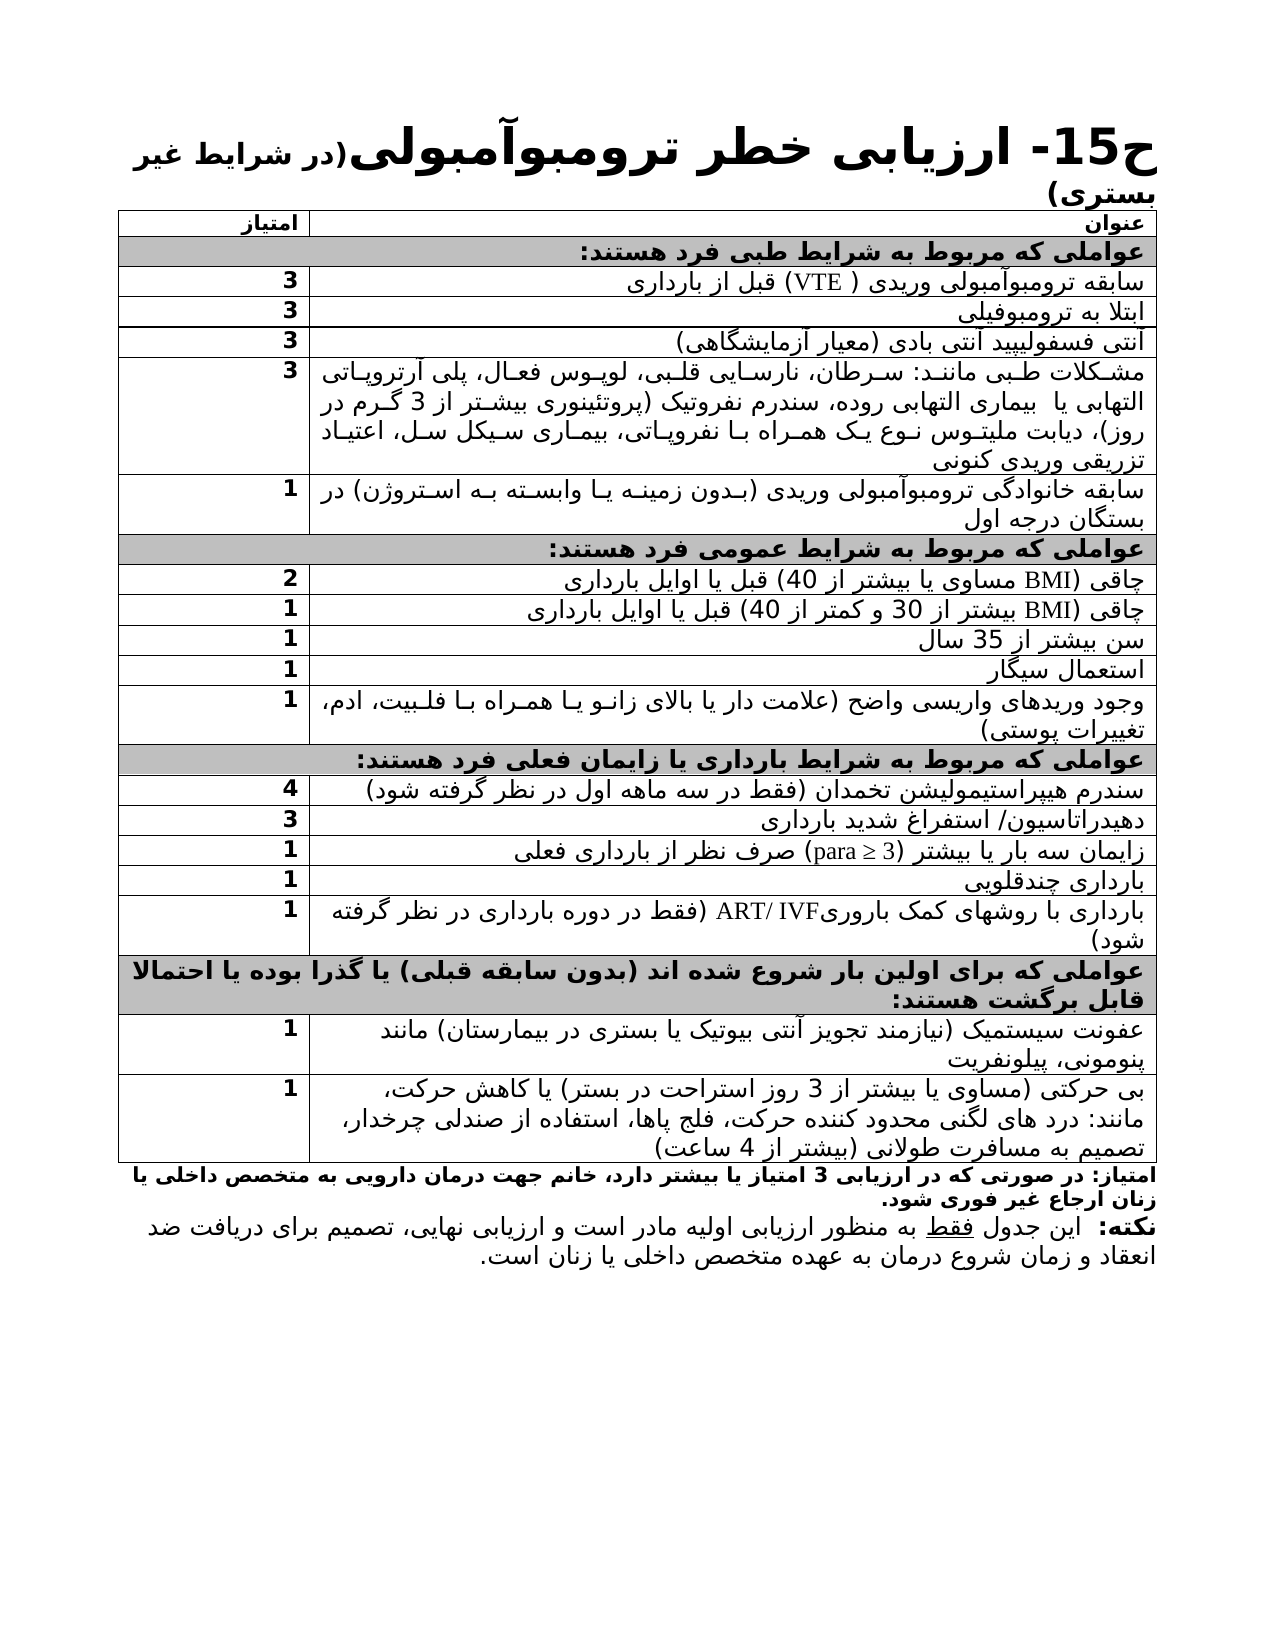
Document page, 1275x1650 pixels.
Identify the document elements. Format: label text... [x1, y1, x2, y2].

table_cell 1 [119, 866, 309, 895]
table_cell 3 [119, 328, 309, 357]
table_cell زایمان سه بار یا بیشتر (para ≥ 3) صرف نظر از بارداری فعلی [310, 836, 1156, 865]
table_cell سندرم هیپراستیمولیشن تخمدان (فقط در سه ماهه اول در نظر گرفته شود) [310, 776, 1156, 805]
table_cell ابتلا به ترومبوفیلی [310, 297, 1156, 326]
table_cell سابقه خانوادگی ترومبوآمبولی وریدی (بدون زمینه یا وابسته به استروژن) در بستگان درجه اول [310, 475, 1156, 534]
table_cell 1 [119, 656, 309, 685]
table_cell 1 [119, 595, 309, 624]
table_cell عواملی که مربوط به شرایط طبی فرد هستند: [119, 237, 1156, 266]
table_cell 1 [119, 475, 309, 534]
table_cell عواملی که مربوط به شرایط عمومی فرد هستند: [119, 535, 1156, 564]
table_cell عواملی که برای اولین بار شروع شده اند (بدون سابقه قبلی) یا گذرا بوده یا احتمالا قابل برگشت هستند: [119, 956, 1156, 1014]
table_cell 1 [119, 686, 309, 744]
table_cell 3 [119, 358, 309, 474]
table_header امتیاز [119, 211, 309, 236]
table_cell 3 [119, 267, 309, 296]
text نکته: این جدول فقط به منظور ارزیابی اولیه مادر است و ارزیابی نهایی، تصمیم برای دریافت ضد انعقاد و زمان شروع درمان به عهده متخصص داخلی یا زنان است. [118, 1212, 1157, 1270]
table_cell استعمال سیگار [310, 656, 1156, 685]
table_cell بارداری با روشهای کمک باروریART/ IVF (فقط در دوره بارداری در نظر گرفته شود) [310, 896, 1156, 955]
table_cell سابقه ترومبوآمبولی وریدی ( VTE) قبل از بارداری [310, 267, 1156, 296]
table_cell سن بیشتر از 35 سال [310, 626, 1156, 655]
text ح15- ارزیابی خطر ترومبوآمبولی(در شرایط غیر بستری) [118, 118, 1157, 210]
table_cell 1 [119, 836, 309, 865]
table_cell عفونت سیستمیک (نیازمند تجویز آنتی بیوتیک یا بستری در بیمارستان) مانند پنومونی، پیلونفریت [310, 1015, 1156, 1074]
table_cell بی حرکتی (مساوی یا بیشتر از 3 روز استراحت در بستر) یا کاهش حرکت، مانند: درد های لگنی محدود کننده حرکت، فلج پاها، استفاده از صندلی چرخدار، تصمیم به مسافرت طولانی (بیشتر از 4 ساعت) [310, 1075, 1156, 1162]
table_cell 1 [119, 1015, 309, 1074]
table_cell 1 [119, 896, 309, 955]
table_cell وجود وریدهای واریسی واضح (علامت دار یا بالای زانو یا همراه با فلبیت، ادم، تغییرات پوستی) [310, 686, 1156, 744]
table_cell 4 [119, 776, 309, 805]
table_cell 1 [119, 626, 309, 655]
table_cell بارداری چندقلویی [310, 866, 1156, 895]
table_cell 3 [119, 806, 309, 835]
table_header عنوان [310, 211, 1156, 236]
table_cell 3 [119, 297, 309, 326]
text امتیاز: در صورتی که در ارزیابی 3 امتیاز یا بیشتر دارد، خانم جهت درمان دارویی به متخصص داخلی یا زنان ارجاع غیر فوری شود. [118, 1163, 1157, 1212]
table_cell آنتی فسفولیپید آنتی بادی (معیار آزمایشگاهی) [310, 328, 1156, 357]
table_cell دهیدراتاسیون/ استفراغ شدید بارداری [310, 806, 1156, 835]
table_cell چاقی (BMI مساوی یا بیشتر از 40) قبل یا اوایل بارداری [310, 565, 1156, 594]
table_cell 2 [119, 565, 309, 594]
table_cell عواملی که مربوط به شرایط بارداری یا زایمان فعلی فرد هستند: [119, 745, 1156, 774]
table_cell 1 [119, 1075, 309, 1162]
table_cell مشکلات طبی مانند: سرطان، نارسایی قلبی، لوپوس فعال، پلی آرتروپاتی التهابی یا بیماری التهابی روده، سندرم نفروتیک (پروتئینوری بیشتر از 3 گرم در روز)، دیابت ملیتوس نوع یک همراه با نفروپاتی، بیماری سیکل سل، اعتیاد تزریقی وریدی کنونی [310, 358, 1156, 474]
table_cell چاقی (BMI بیشتر از 30 و کمتر از 40) قبل یا اوایل بارداری [310, 595, 1156, 624]
